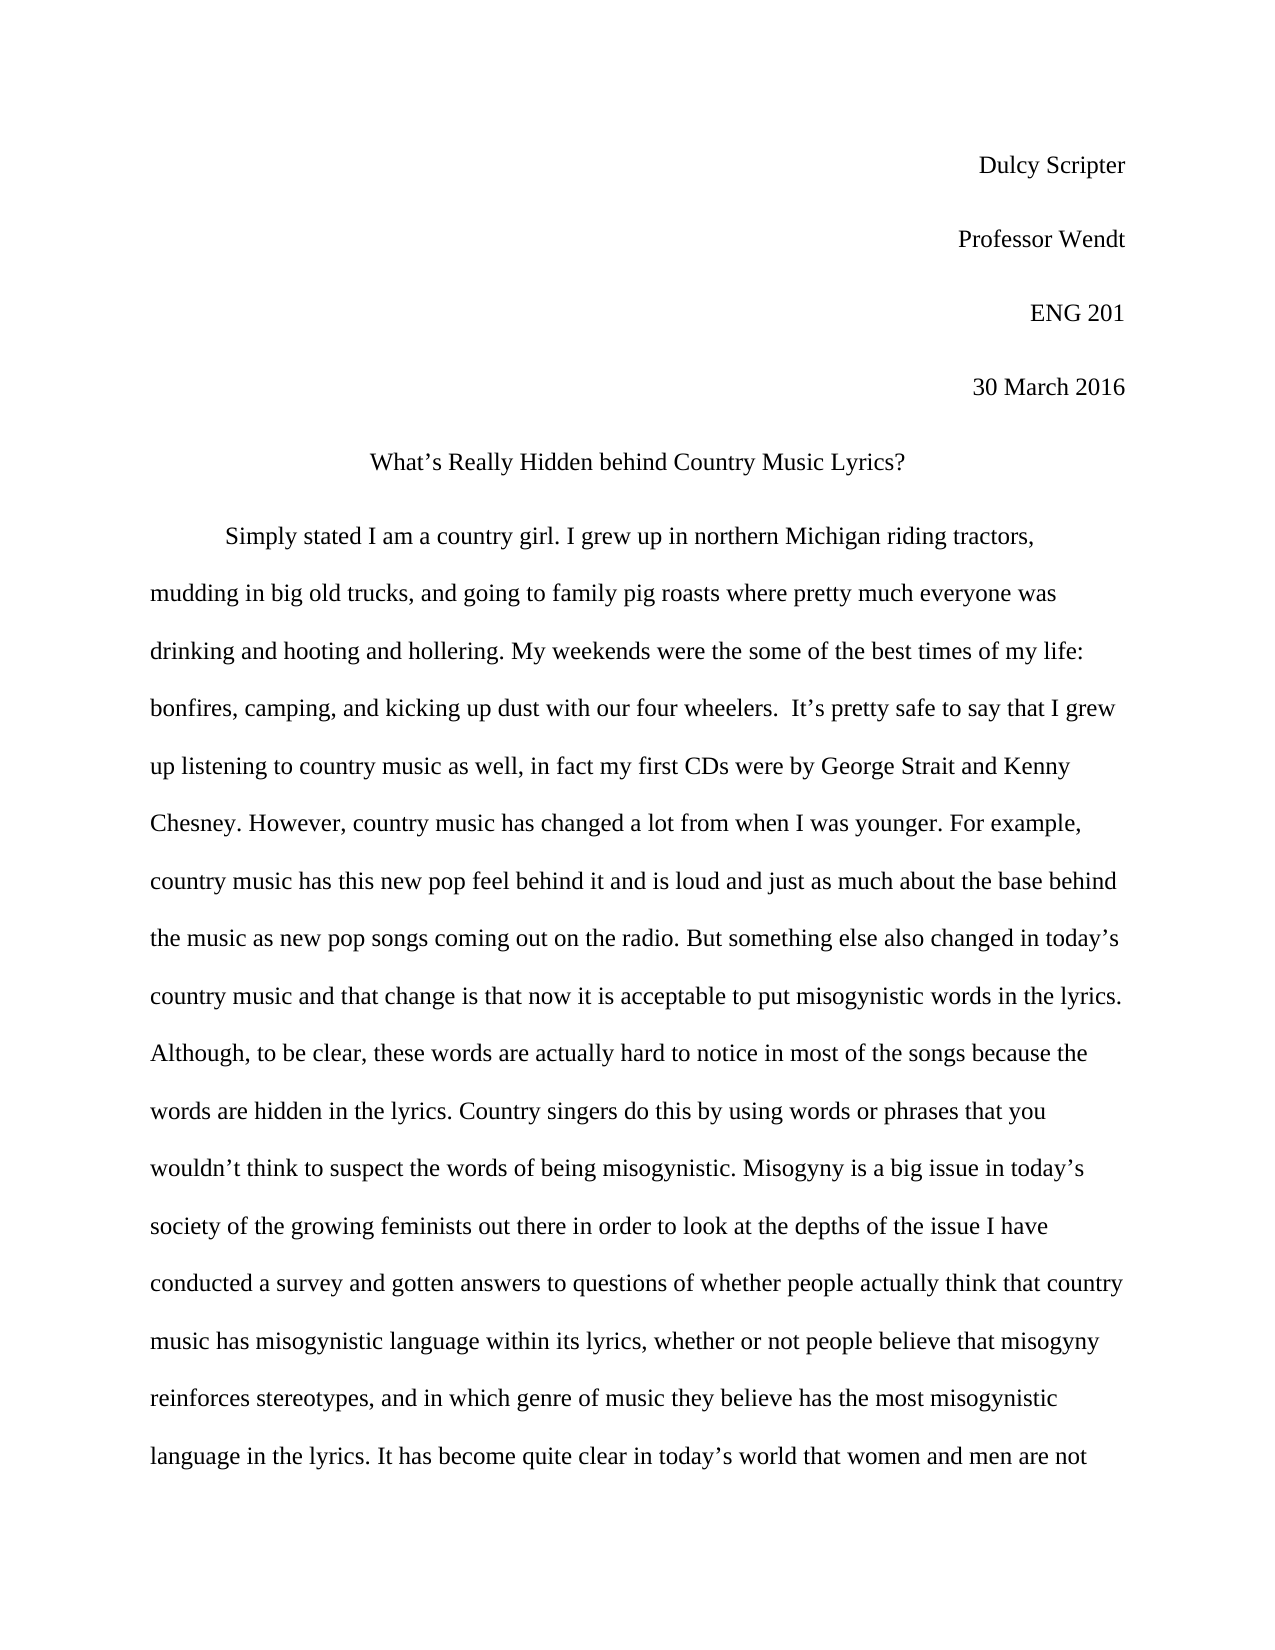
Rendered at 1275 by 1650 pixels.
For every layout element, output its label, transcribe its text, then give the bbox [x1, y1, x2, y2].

text 30 March 2016 [150, 372, 1125, 401]
text Dulcy Scripter [150, 150, 1125, 179]
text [150, 521, 1125, 1469]
text Professor Wendt [150, 224, 1125, 253]
text ENG 201 [150, 298, 1125, 327]
text What’s Really Hidden behind Country Music Lyrics? [150, 447, 1125, 475]
